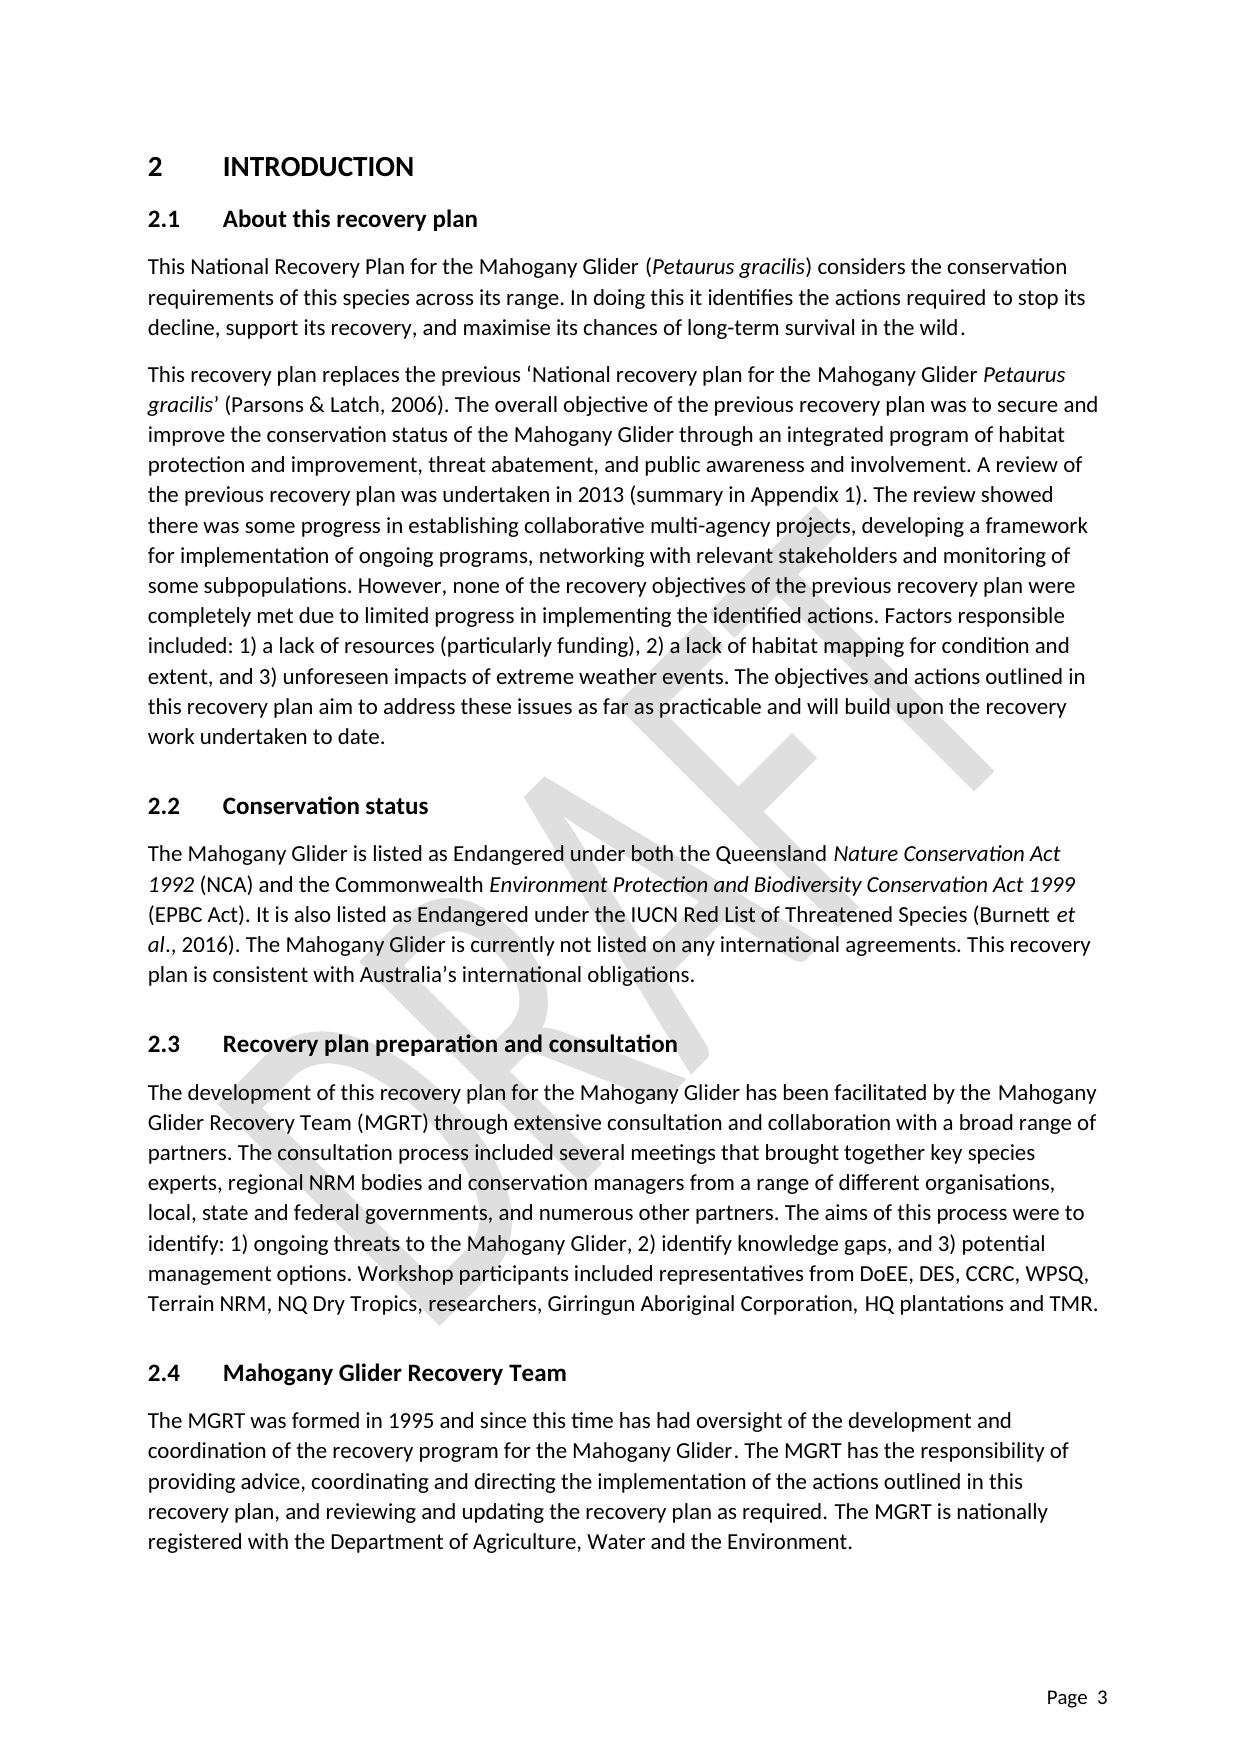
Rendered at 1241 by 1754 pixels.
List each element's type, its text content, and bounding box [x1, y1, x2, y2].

subtitle 2.2 Conservation status [148, 790, 1107, 820]
subtitle 2 INTRODUCTION [148, 148, 1107, 183]
subtitle 2.3 Recovery plan preparation and consultation [148, 1028, 1107, 1058]
text This recovery plan replaces the previous ‘National recovery plan for the Mahogany Glider Petaurus gracilis’ (Parsons & Latch, 2006). The overall objective of the previous recovery plan was to secure and improve the conservation status of the Mahogany Glider through an integrated program of habitat protection and improvement, threat abatement, and public awareness and involvement. A review of the previous recovery plan was undertaken in 2013 (summary in Appendix 1). The review showed there was some progress in establishing collaborative multi-agency projects, developing a framework for implementation of ongoing programs, networking with relevant stakeholders and monitoring of some subpopulations. However, none of the recovery objectives of the previous recovery plan were completely met due to limited progress in implementing the identified actions. Factors responsible included: 1) a lack of resources (particularly funding), 2) a lack of habitat mapping for condition and extent, and 3) unforeseen impacts of extreme weather events. The objectives and actions outlined in this recovery plan aim to address these issues as far as practicable and will build upon the recovery work undertaken to date. [148, 360, 1107, 750]
text This National Recovery Plan for the Mahogany Glider (Petaurus gracilis) considers the conservation requirements of this species across its range. In doing this it identifies the actions required to stop its decline, support its recovery, and maximise its chances of long-term survival in the wild. [148, 252, 1107, 341]
text The Mahogany Glider is listed as Endangered under both the Queensland Nature Conservation Act 1992 (NCA) and the Commonwealth Environment Protection and Biodiversity Conservation Act 1999 (EPBC Act). It is also listed as Endangered under the IUCN Red List of Threatened Species (Burnett et al., 2016). The Mahogany Glider is currently not listed on any international agreements. This recovery plan is consistent with Australia’s international obligations. [148, 839, 1107, 988]
subtitle 2.1 About this recovery plan [148, 203, 1107, 233]
subtitle 2.4 Mahogany Glider Recovery Team [148, 1357, 1107, 1387]
text The development of this recovery plan for the Mahogany Glider has been facilitated by the Mahogany Glider Recovery Team (MGRT) through extensive consultation and collaboration with a broad range of partners. The consultation process included several meetings that brought together key species experts, regional NRM bodies and conservation managers from a range of different organisations, local, state and federal governments, and numerous other partners. The aims of this process were to identify: 1) ongoing threats to the Mahogany Glider, 2) identify knowledge gaps, and 3) potential management options. Workshop participants included representatives from DoEE, DES, CCRC, WPSQ, Terrain NRM, NQ Dry Tropics, researchers, Girringun Aboriginal Corporation, HQ plantations and TMR. [148, 1078, 1107, 1317]
text The MGRT was formed in 1995 and since this time has had oversight of the development and coordination of the recovery program for the Mahogany Glider. The MGRT has the responsibility of providing advice, coordinating and directing the implementation of the actions outlined in this recovery plan, and reviewing and updating the recovery plan as required. The MGRT is nationally registered with the Department of Agriculture, Water and the Environment. [148, 1406, 1107, 1555]
